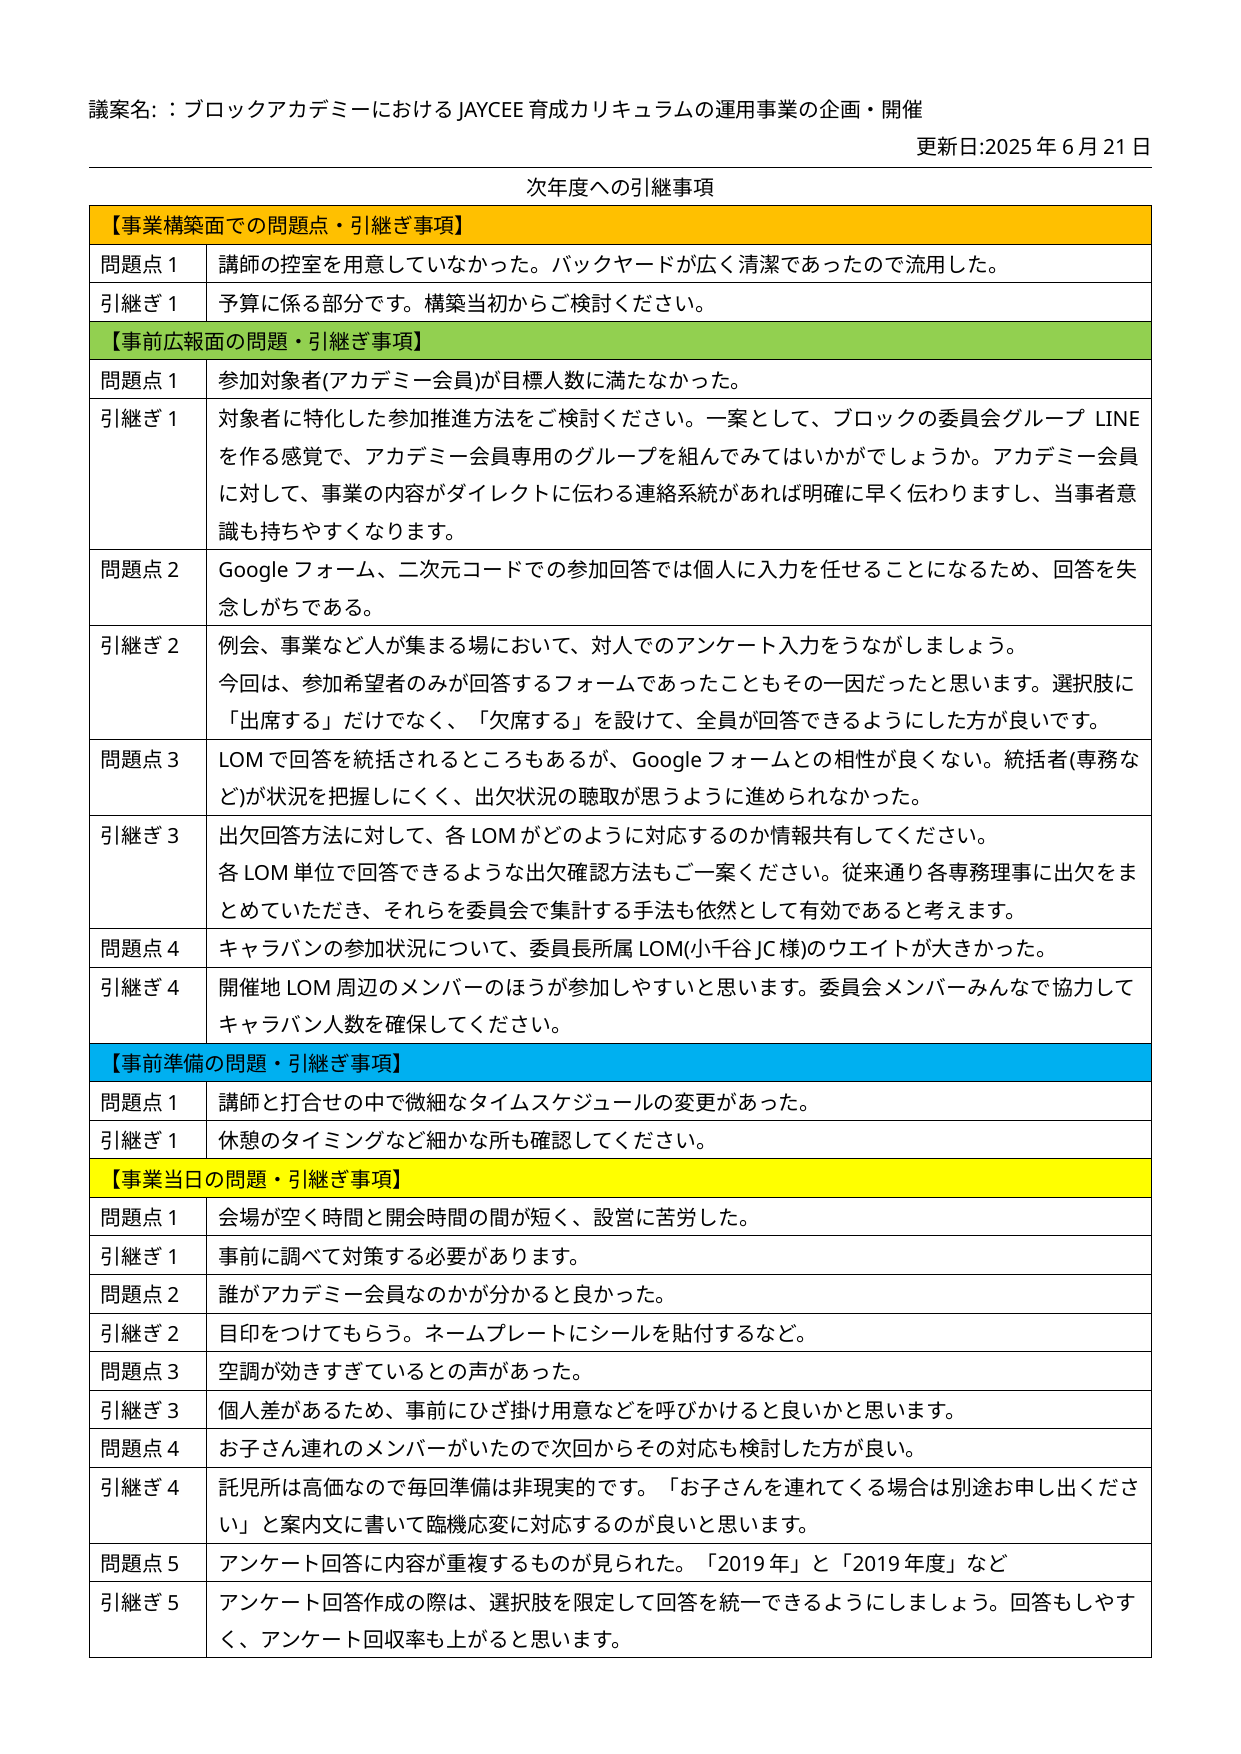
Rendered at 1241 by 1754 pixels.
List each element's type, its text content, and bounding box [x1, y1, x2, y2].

table_cell 【事前広報面の問題・引継ぎ事項】 [90, 322, 1151, 359]
table_cell 出欠回答方法に対して、各LOMがどのように対応するのか情報共有してください。 各LOM単位で回答できるような出欠確認方法もご一案ください。従来通り各専務理事に出欠をまとめていただき、それらを委員会で集計する手法も依然として有効であると考えます。 [207, 816, 1151, 928]
table_cell 問題点3 [90, 740, 206, 814]
table_cell 空調が効きすぎているとの声があった。 [207, 1352, 1151, 1389]
text 次年度への引継事項 [89, 168, 1152, 205]
table_cell 休憩のタイミングなど細かな所も確認してください。 [207, 1121, 1151, 1158]
text 議案名: ：ブロックアカデミーにおけるJAYCEE育成カリキュラムの運用事業の企画・開催 [89, 89, 1152, 127]
table_cell 個人差があるため、事前にひざ掛け用意などを呼びかけると良いかと思います。 [207, 1391, 1151, 1428]
table_cell 引継ぎ2 [90, 1314, 206, 1351]
table_cell 講師と打合せの中で微細なタイムスケジュールの変更があった。 [207, 1082, 1151, 1120]
table_cell 問題点1 [90, 360, 206, 398]
table_cell 引継ぎ1 [90, 283, 206, 321]
table_cell 引継ぎ1 [90, 399, 206, 549]
table_cell 開催地LOM周辺のメンバーのほうが参加しやすいと思います。委員会メンバーみんなで協力してキャラバン人数を確保してください。 [207, 968, 1151, 1043]
table_cell 問題点1 [90, 245, 206, 282]
table_cell 問題点4 [90, 1429, 206, 1467]
table_cell 講師の控室を用意していなかった。バックヤードが広く清潔であったので流用した。 [207, 245, 1151, 282]
table_cell 問題点1 [90, 1198, 206, 1235]
table_cell 託児所は高価なので毎回準備は非現実的です。「お子さんを連れてくる場合は別途お申し出ください」と案内文に書いて臨機応変に対応するのが良いと思います。 [207, 1468, 1151, 1543]
table_cell 問題点2 [90, 1275, 206, 1312]
table_cell 問題点3 [90, 1352, 206, 1389]
table_cell 引継ぎ1 [90, 1236, 206, 1274]
table_cell 誰がアカデミー会員なのかが分かると良かった。 [207, 1275, 1151, 1312]
table_header 【事業構築面での問題点・引継ぎ事項】 [90, 206, 1151, 244]
table_cell LOMで回答を統括されるところもあるが、Googleフォームとの相性が良くない。統括者(専務など)が状況を把握しにくく、出欠状況の聴取が思うように進められなかった。 [207, 740, 1151, 814]
table_cell Googleフォーム、二次元コードでの参加回答では個人に入力を任せることになるため、回答を失念しがちである。 [207, 550, 1151, 625]
table_cell 引継ぎ4 [90, 968, 206, 1043]
table_cell 問題点1 [90, 1082, 206, 1120]
table_cell 予算に係る部分です。構築当初からご検討ください。 [207, 283, 1151, 321]
table_cell 目印をつけてもらう。ネームプレートにシールを貼付するなど。 [207, 1314, 1151, 1351]
table_cell 参加対象者(アカデミー会員)が目標人数に満たなかった。 [207, 360, 1151, 398]
text 更新日:2025年 6月21日 [89, 127, 1152, 167]
table_cell 対象者に特化した参加推進方法をご検討ください。一案として、ブロックの委員会グループLINEを作る感覚で、アカデミー会員専用のグループを組んでみてはいかがでしょうか。アカデミー会員に対して、事業の内容がダイレクトに伝わる連絡系統があれば明確に早く伝わりますし、当事者意識も持ちやすくなります。 [207, 399, 1151, 549]
table_cell 引継ぎ3 [90, 816, 206, 928]
table_cell キャラバンの参加状況について、委員長所属LOM(小千谷JC様)のウエイトが大きかった。 [207, 929, 1151, 967]
table_cell 引継ぎ5 [90, 1582, 206, 1657]
table_cell 【事業当日の問題・引継ぎ事項】 [90, 1159, 1151, 1197]
table_cell 例会、事業など人が集まる場において、対人でのアンケート入力をうながしましょう。 今回は、参加希望者のみが回答するフォームであったこともその一因だったと思います。選択肢に「出席する」だけでなく、「欠席する」を設けて、全員が回答できるようにした方が良いです。 [207, 626, 1151, 738]
table_cell 引継ぎ4 [90, 1468, 206, 1543]
table_cell 引継ぎ2 [90, 626, 206, 738]
table_cell 会場が空く時間と開会時間の間が短く、設営に苦労した。 [207, 1198, 1151, 1235]
table_cell 事前に調べて対策する必要があります。 [207, 1236, 1151, 1274]
table_cell お子さん連れのメンバーがいたので次回からその対応も検討した方が良い。 [207, 1429, 1151, 1467]
table_cell 引継ぎ1 [90, 1121, 206, 1158]
table_cell 問題点4 [90, 929, 206, 967]
table_cell 問題点5 [90, 1544, 206, 1581]
table_cell アンケート回答に内容が重複するものが見られた。「2019年」と「2019年度」など [207, 1544, 1151, 1581]
table_cell 引継ぎ3 [90, 1391, 206, 1428]
table_cell 【事前準備の問題・引継ぎ事項】 [90, 1044, 1151, 1081]
table_cell 問題点2 [90, 550, 206, 625]
table_cell アンケート回答作成の際は、選択肢を限定して回答を統一できるようにしましょう。回答もしやすく、アンケート回収率も上がると思います。 [207, 1582, 1151, 1657]
